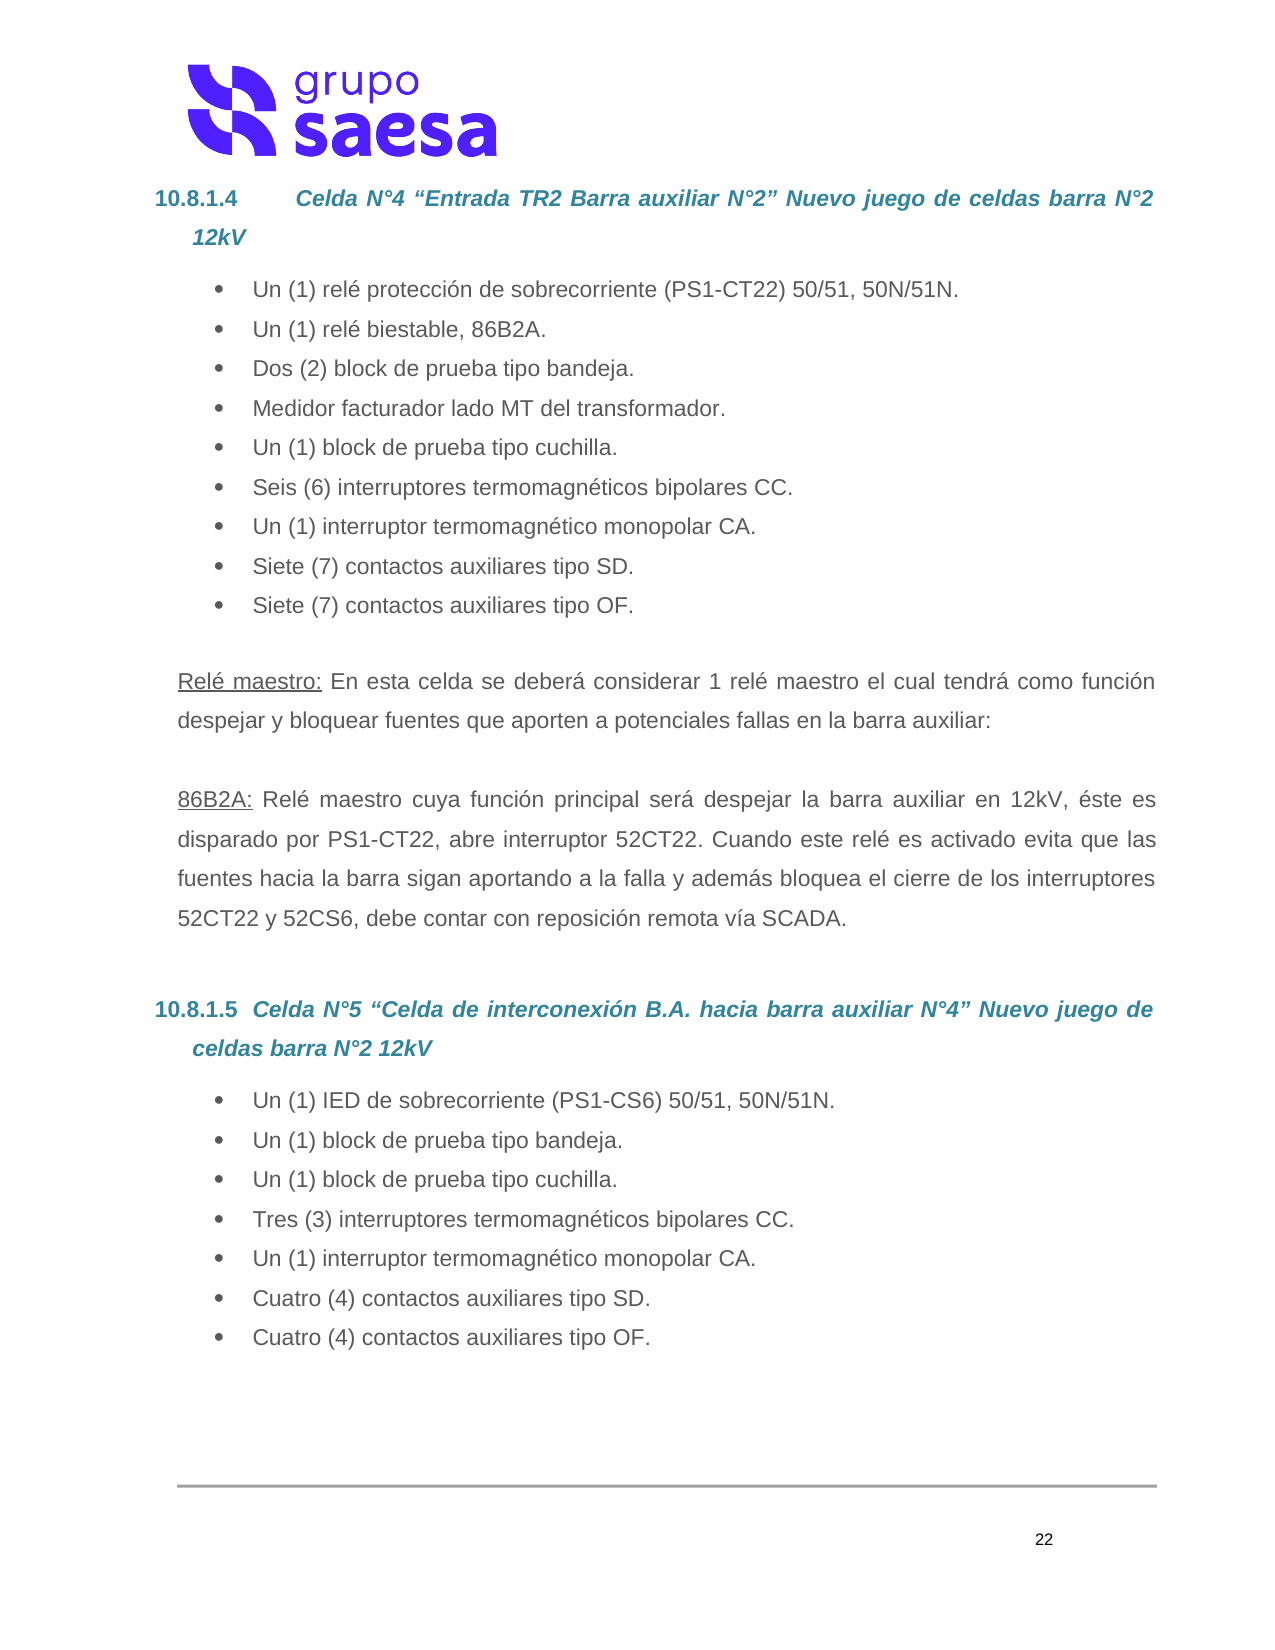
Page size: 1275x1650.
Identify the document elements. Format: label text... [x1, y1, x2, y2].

list Tres (3) interruptores termomagnéticos bipolares CC. [215, 1206, 1157, 1232]
text Relé maestro: En esta celda se deberá considerar 1 relé maestro el cual tendrá como función despejar y bloquear fuentes que aporten a potenciales fallas en la barra auxiliar: [177, 668, 1157, 733]
list Seis (6) interruptores termomagnéticos bipolares CC. [215, 474, 1157, 500]
list Un (1) relé protección de sobrecorriente (PS1-CT22) 50/51, 50N/51N. [215, 276, 1157, 303]
list Medidor facturador lado MT del transformador. [215, 395, 1157, 421]
list Un (1) block de prueba tipo cuchilla. [215, 434, 1157, 461]
list Un (1) interruptor termomagnético monopolar CA. [215, 1245, 1157, 1272]
list Siete (7) contactos auxiliares tipo OF. [215, 592, 1157, 618]
list Un (1) block de prueba tipo cuchilla. [215, 1166, 1157, 1193]
list Un (1) IED de sobrecorriente (PS1-CS6) 50/51, 50N/51N. [215, 1087, 1157, 1114]
list Un (1) interruptor termomagnético monopolar CA. [215, 513, 1157, 539]
list Siete (7) contactos auxiliares tipo SD. [215, 553, 1157, 579]
picture [177, 56, 506, 160]
subtitle Celda N°5 “Celda de interconexión B.A. hacia barra auxiliar N°4” Nuevo juego de celdas barra N°2 12kV [154, 996, 1157, 1062]
text 86B2A: Relé maestro cuya función principal será despejar la barra auxiliar en 12kV, éste es disparado por PS1-CT22, abre interruptor 52CT22. Cuando este relé es activado evita que las fuentes hacia la barra sigan aportando a la falla y además bloquea el cierre de los interruptores 52CT22 y 52CS6, debe contar con reposición remota vía SCADA. [177, 786, 1157, 931]
list Cuatro (4) contactos auxiliares tipo OF. [215, 1324, 1157, 1351]
list Un (1) relé biestable, 86B2A. [215, 316, 1157, 342]
list Un (1) block de prueba tipo bandeja. [215, 1127, 1157, 1153]
list Cuatro (4) contactos auxiliares tipo SD. [215, 1285, 1157, 1311]
list Dos (2) block de prueba tipo bandeja. [215, 355, 1157, 382]
subtitle Celda N°4 “Entrada TR2 Barra auxiliar N°2” Nuevo juego de celdas barra N°2 12kV [154, 185, 1157, 251]
